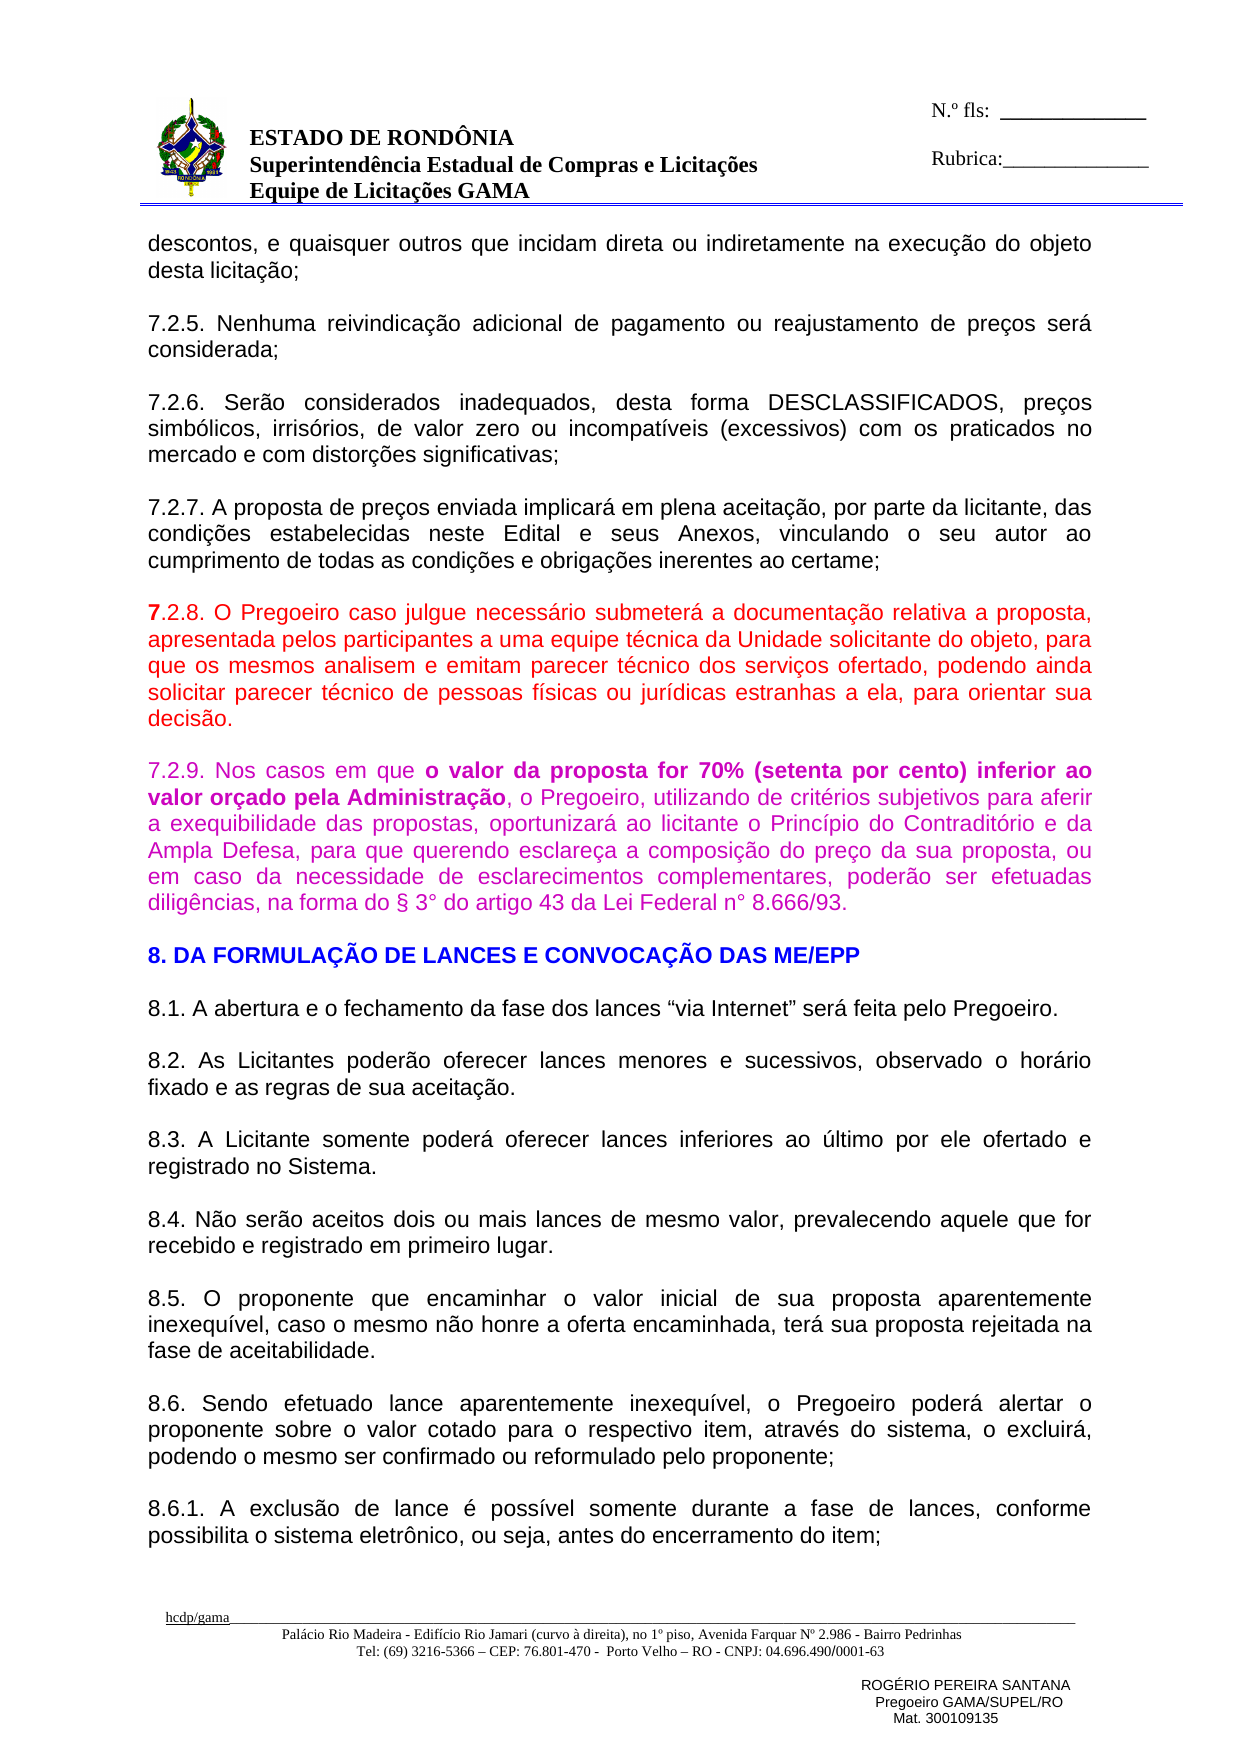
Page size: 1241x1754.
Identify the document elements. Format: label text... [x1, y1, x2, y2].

text 7.2.9. Nos casos em que o valor da proposta for 70% (setenta por cento) inferior ao valor orçado pela Administração, o Pregoeiro, utilizando de critérios subjetivos para aferir a exequibilidade das propostas, oportunizará ao licitante o Princípio do Contraditório e da Ampla Defesa, para que querendo esclareça a composição do preço da sua proposta, ou em caso da necessidade de esclarecimentos complementares, poderão ser efetuadas diligências, na forma do § 3° do artigo 43 da Lei Federal n° 8.666/93. [148, 757, 1093, 916]
text 8.3. A Licitante somente poderá oferecer lances inferiores ao último por ele ofertado e registrado no Sistema. [148, 1126, 1093, 1179]
text 8.2. As Licitantes poderão oferecer lances menores e sucessivos, observado o horário fixado e as regras de sua aceitação. [148, 1047, 1093, 1100]
text 8.1. A abertura e o fechamento da fase dos lances “via Internet” será feita pelo Pregoeiro. [148, 995, 1093, 1021]
text 8.5. O proponente que encaminhar o valor inicial de sua proposta aparentemente inexequível, caso o mesmo não honre a oferta encaminhada, terá sua proposta rejeitada na fase de aceitabilidade. [148, 1284, 1093, 1364]
text 8.6. Sendo efetuado lance aparentemente inexequível, o Pregoeiro poderá alertar o proponente sobre o valor cotado para o respectivo item, através do sistema, o excluirá, podendo o mesmo ser confirmado ou reformulado pelo proponente; [148, 1390, 1093, 1469]
text 7.2.8. O Pregoeiro caso julgue necessário submeterá a documentação relativa a proposta, apresentada pelos participantes a uma equipe técnica da Unidade solicitante do objeto, para que os mesmos analisem e emitam parecer técnico dos serviços ofertado, podendo ainda solicitar parecer técnico de pessoas físicas ou jurídicas estranhas a ela, para orientar sua decisão. [148, 599, 1093, 731]
text 8.4. Não serão aceitos dois ou mais lances de mesmo valor, prevalecendo aquele que for recebido e registrado em primeiro lugar. [148, 1206, 1093, 1258]
text 8. DA FORMULAÇÃO DE LANCES E CONVOCAÇÃO DAS ME/EPP [148, 942, 1093, 968]
text 7.2.7. A proposta de preços enviada implicará em plena aceitação, por parte da licitante, das condições estabelecidas neste Edital e seus Anexos, vinculando o seu autor ao cumprimento de todas as condições e obrigações inerentes ao certame; [148, 494, 1093, 573]
picture [155, 97, 228, 198]
text 8.6.1. A exclusão de lance é possível somente durante a fase de lances, conforme possibilita o sistema eletrônico, ou seja, antes do encerramento do item; [148, 1495, 1093, 1548]
text 7.2.6. Serão considerados inadequados, desta forma DESCLASSIFICADOS, preços simbólicos, irrisórios, de valor zero ou incompatíveis (excessivos) com os praticados no mercado e com distorções significativas; [148, 388, 1093, 468]
text 7.2.5. Nenhuma reivindicação adicional de pagamento ou reajustamento de preços será considerada; [148, 309, 1093, 362]
